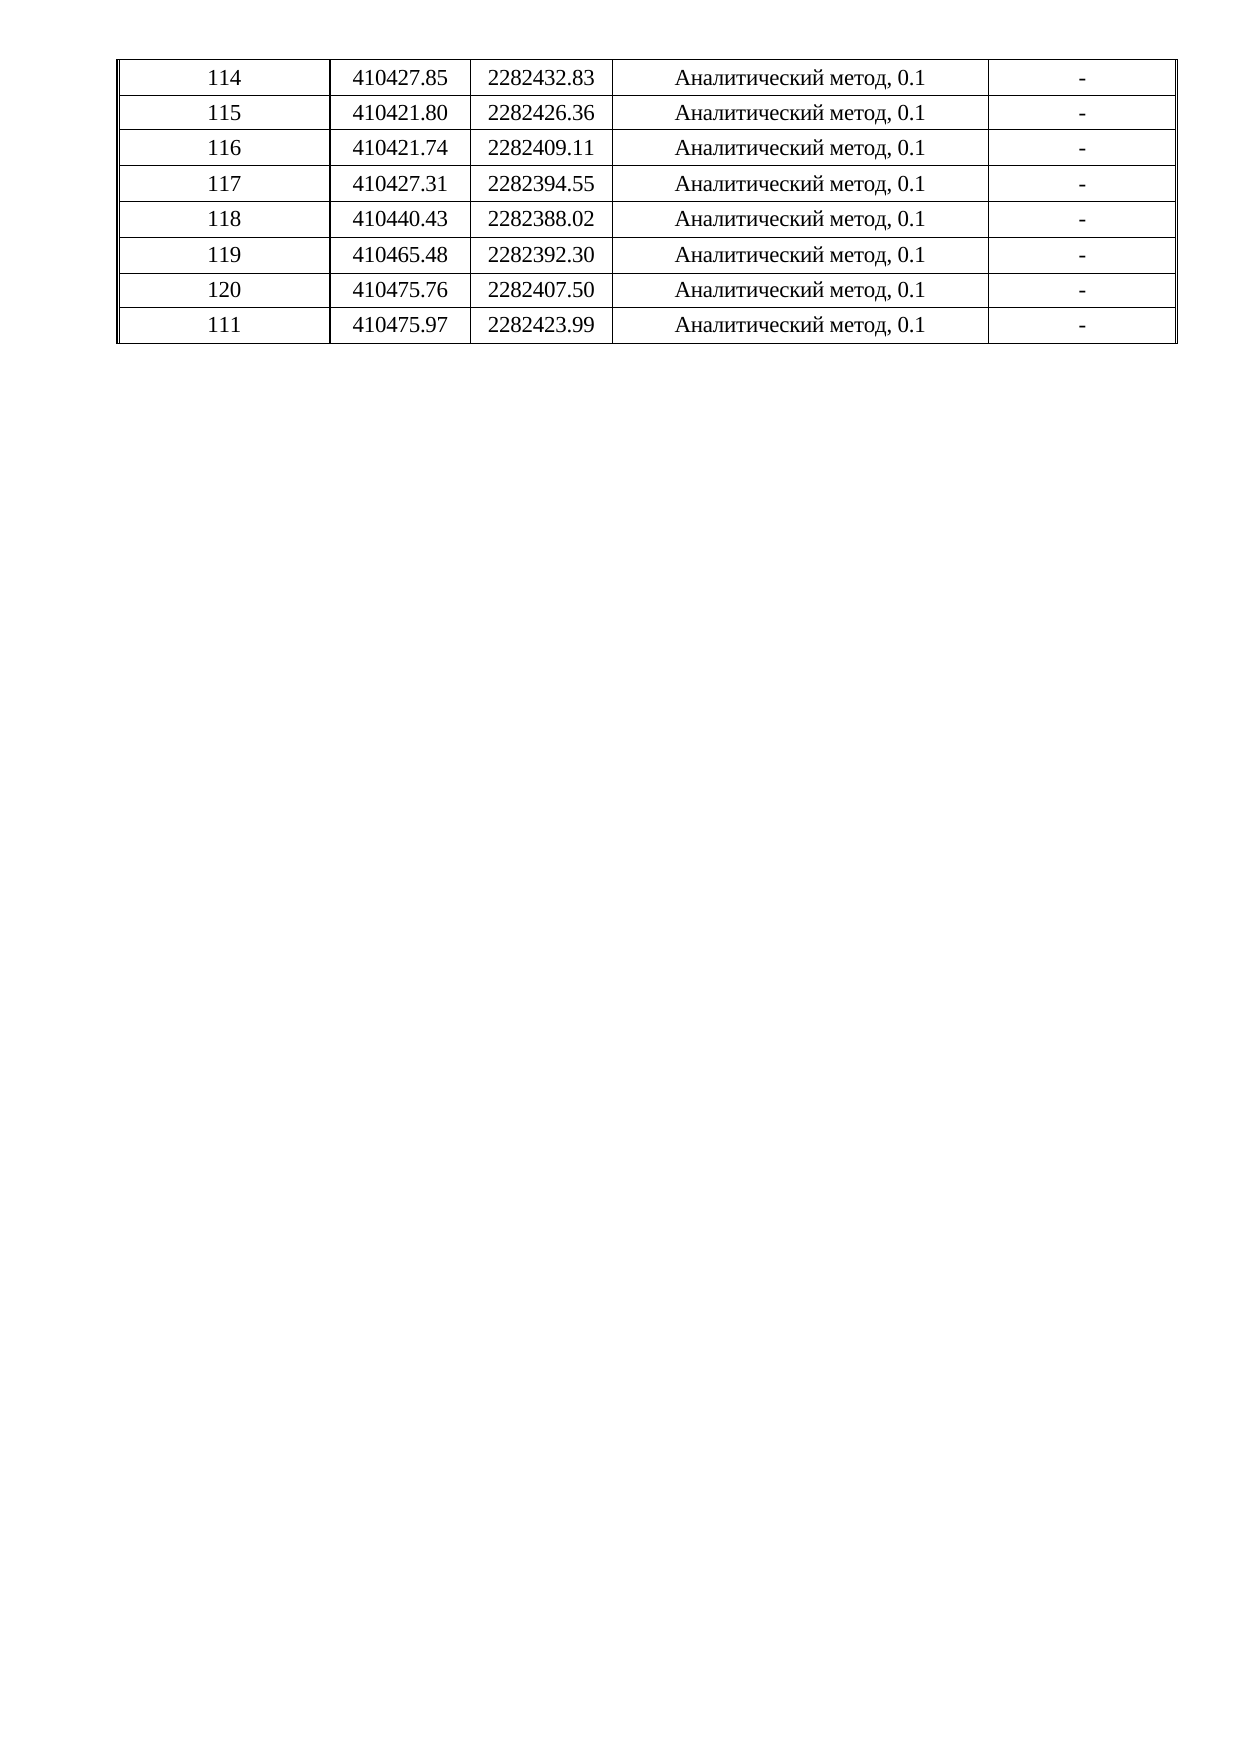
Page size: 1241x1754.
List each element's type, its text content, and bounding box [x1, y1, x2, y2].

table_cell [613, 130, 988, 165]
table_cell 410421.80 [331, 96, 470, 129]
table_cell 410440.43 [331, 202, 470, 237]
table_cell 118 [120, 202, 329, 237]
table_cell 410427.85 [331, 60, 470, 95]
table_cell 116 [120, 130, 329, 165]
table_cell Аналитический метод, 0.1 [613, 274, 988, 307]
table_cell - [989, 308, 1175, 343]
table_cell 2282426.36 [471, 96, 612, 129]
table_cell - [989, 202, 1175, 237]
table_cell - [989, 130, 1175, 165]
table_cell 2282394.55 [471, 166, 612, 201]
table_cell Аналитический метод, 0.1 [613, 202, 988, 237]
table_cell 410465.48 [331, 238, 470, 272]
table_cell 111 [120, 308, 329, 343]
table_cell 114 [120, 60, 329, 95]
table_cell 2282407.50 [471, 274, 612, 307]
table_cell 410475.97 [331, 308, 470, 343]
table_cell 2282423.99 [471, 308, 612, 343]
table_cell Аналитический метод, 0.1 [613, 238, 988, 272]
table_cell 117 [120, 166, 329, 201]
table_cell - [989, 274, 1175, 307]
table_cell - [989, 96, 1175, 129]
table_cell Аналитический метод, 0.1 [613, 166, 988, 201]
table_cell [613, 96, 988, 129]
table_cell 410427.31 [331, 166, 470, 201]
table_cell 2282432.83 [471, 60, 612, 95]
table_cell 115 [120, 96, 329, 129]
table_cell - [989, 60, 1175, 95]
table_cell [613, 60, 988, 95]
table_cell 2282388.02 [471, 202, 612, 237]
table_cell 2282392.30 [471, 238, 612, 272]
table_cell 2282409.11 [471, 130, 612, 165]
table_cell 410421.74 [331, 130, 470, 165]
table_cell 120 [120, 274, 329, 307]
table_cell 410475.76 [331, 274, 470, 307]
table_cell - [989, 166, 1175, 201]
table_cell 119 [120, 238, 329, 272]
table_cell Аналитический метод, 0.1 [613, 308, 988, 343]
table_cell - [989, 238, 1175, 272]
